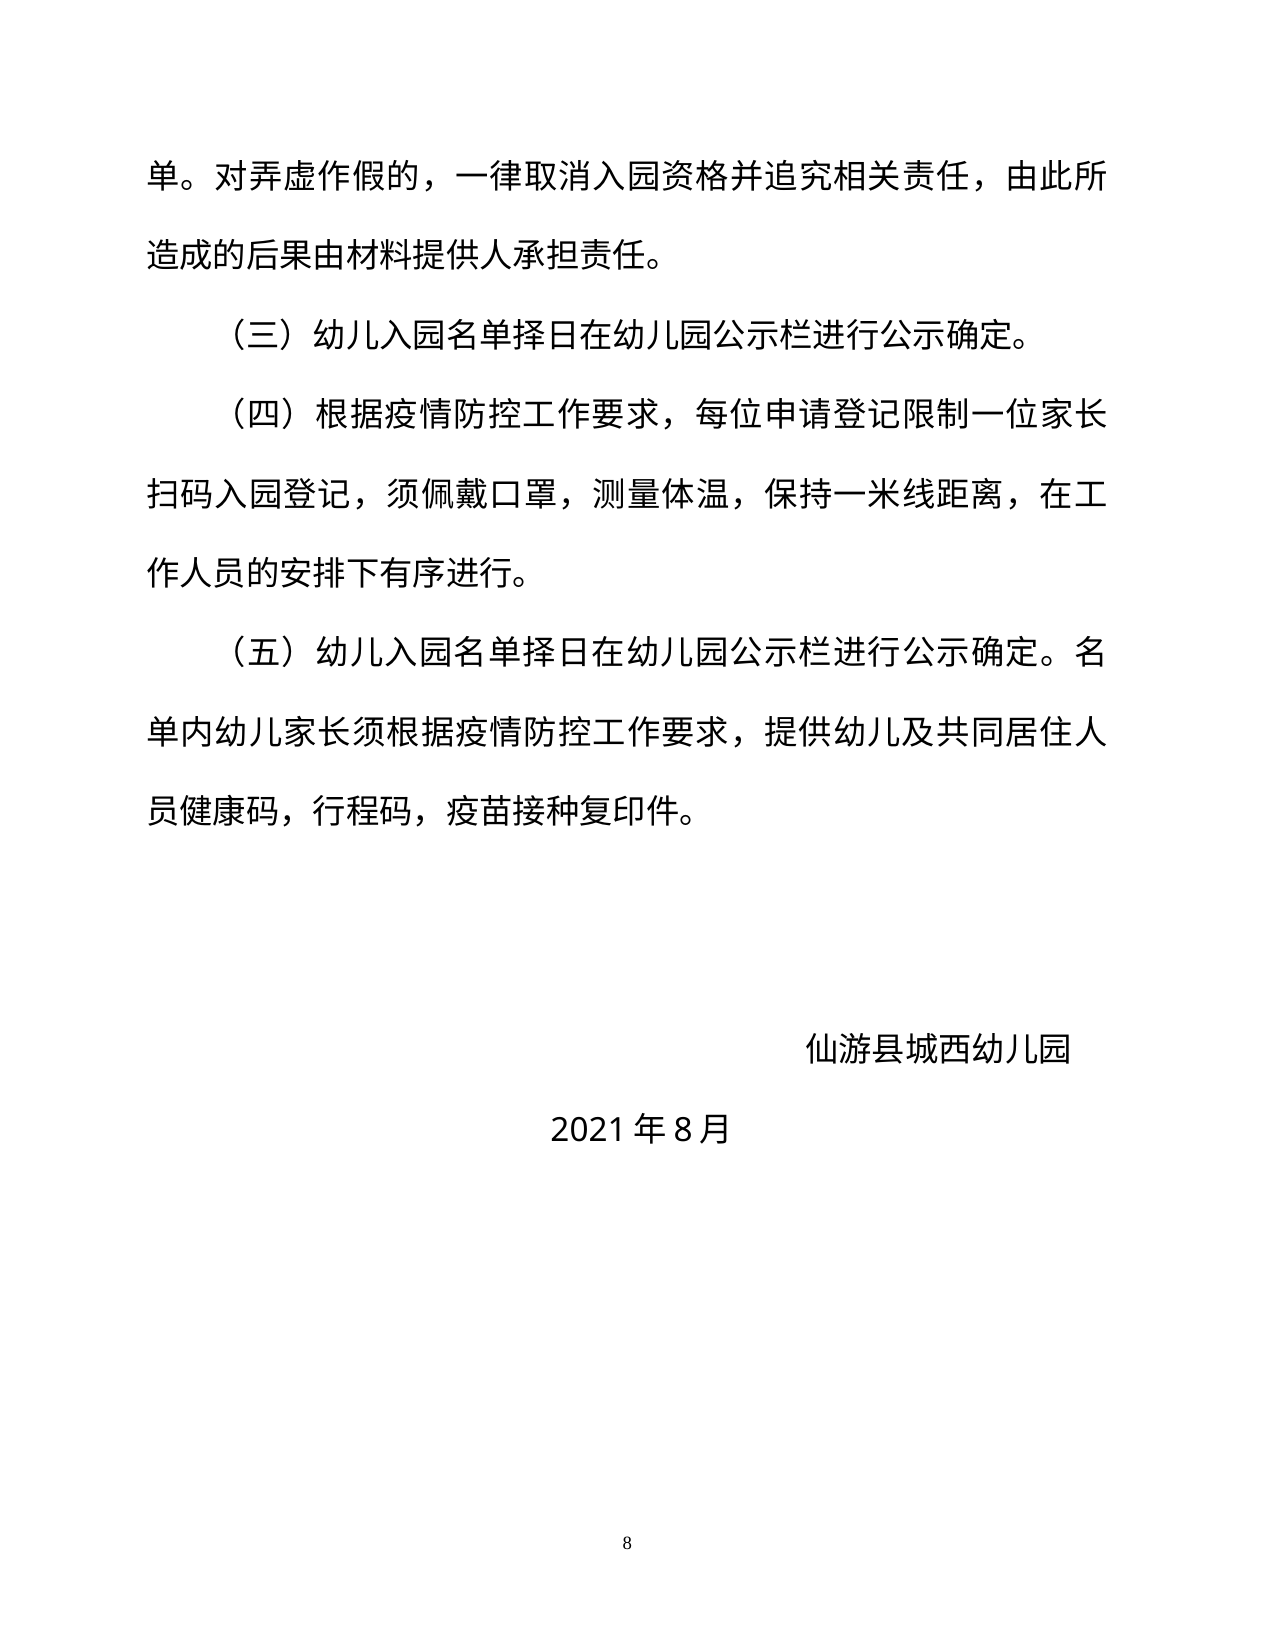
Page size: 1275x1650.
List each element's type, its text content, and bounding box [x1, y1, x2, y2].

text 2021年8月 [146, 1087, 1108, 1166]
text 仙游县城西幼儿园 [146, 1007, 1108, 1087]
text （五）幼儿入园名单择日在幼儿园公示栏进行公示确定。名单内幼儿家长须根据疫情防控工作要求，提供幼儿及共同居住人员健康码，行程码，疫苗接种复印件。 [146, 611, 1108, 849]
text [146, 134, 1108, 293]
text （四）根据疫情防控工作要求，每位申请登记限制一位家长扫码入园登记，须佩戴口罩，测量体温，保持一米线距离，在工作人员的安排下有序进行。 [146, 372, 1108, 611]
text （三）幼儿入园名单择日在幼儿园公示栏进行公示确定。 [146, 293, 1108, 372]
